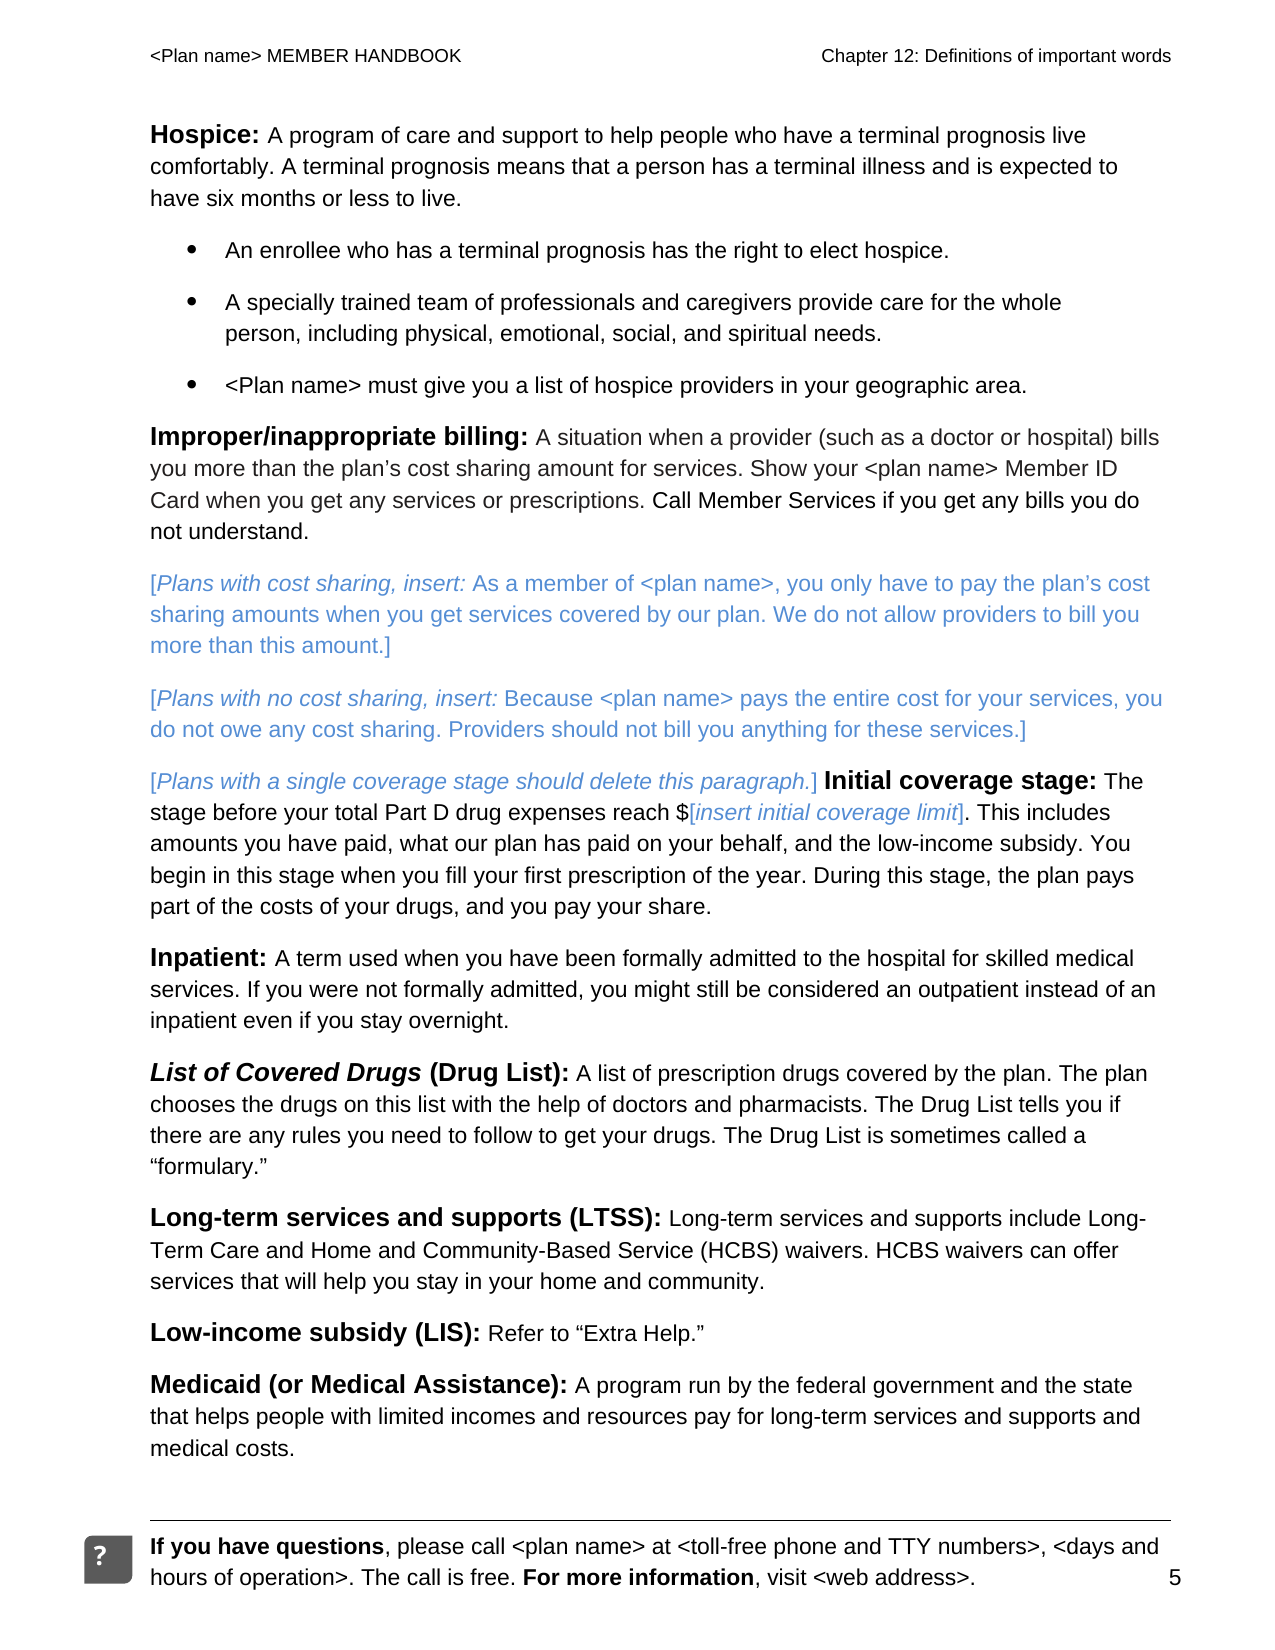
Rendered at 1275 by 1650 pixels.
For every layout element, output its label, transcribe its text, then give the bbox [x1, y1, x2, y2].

text [Plans with cost sharing, insert: As a member of <plan name>, you only have to pay the plan’s cost sharing amounts when you get services covered by our plan. We do not allow providers to bill you more than this amount.] [150, 566, 1171, 660]
list A specially trained team of professionals and caregivers provide care for the whole person, including physical, emotional, social, and spiritual needs. [187, 285, 1096, 348]
subtitle Medicaid (or Medical Assistance): A program run by the federal government and the state that helps people with limited incomes and resources pay for long-term services and supports and medical costs. [150, 1368, 1171, 1462]
text [Plans with no cost sharing, insert: Because <plan name> pays the entire cost for your services, you do not owe any cost sharing. Providers should not bill you anything for these services.] [150, 681, 1171, 743]
subtitle Inpatient: A term used when you have been formally admitted to the hospital for skilled medical services. If you were not formally admitted, you might still be considered an outpatient instead of an inpatient even if you stay overnight. [150, 941, 1171, 1035]
subtitle Low-income subsidy (LIS): Refer to “Extra Help.” [150, 1316, 1171, 1348]
subtitle Hospice: A program of care and support to help people who have a terminal prognosis live comfortably. A terminal prognosis means that a person has a terminal illness and is expected to have six months or less to live. [150, 118, 1171, 212]
subtitle [Plans with a single coverage stage should delete this paragraph.] Initial coverage stage: The stage before your total Part D drug expenses reach $[insert initial coverage limit]. This includes amounts you have paid, what our plan has paid on your behalf, and the low-income subsidy. You begin in this stage when you fill your first prescription of the year. During this stage, the plan pays part of the costs of your drugs, and you pay your share. [150, 764, 1171, 921]
subtitle Improper/inappropriate billing: A situation when a provider (such as a doctor or hospital) bills you more than the plan’s cost sharing amount for services. Show your <plan name> Member ID Card when you get any services or prescriptions. Call Member Services if you get any bills you do not understand. [150, 421, 1171, 546]
subtitle Long-term services and supports (LTSS): Long-term services and supports include Long-Term Care and Home and Community-Based Service (HCBS) waivers. HCBS waivers can offer services that will help you stay in your home and community. [150, 1202, 1171, 1296]
list An enrollee who has a terminal prognosis has the right to elect hospice. [187, 233, 1096, 264]
list <Plan name> must give you a list of hospice providers in your geographic area. [187, 368, 1096, 400]
subtitle List of Covered Drugs (Drug List): A list of prescription drugs covered by the plan. The plan chooses the drugs on this list with the help of doctors and pharmacists. The Drug List tells you if there are any rules you need to follow to get your drugs. The Drug List is sometimes called a “formulary.” [150, 1056, 1171, 1181]
